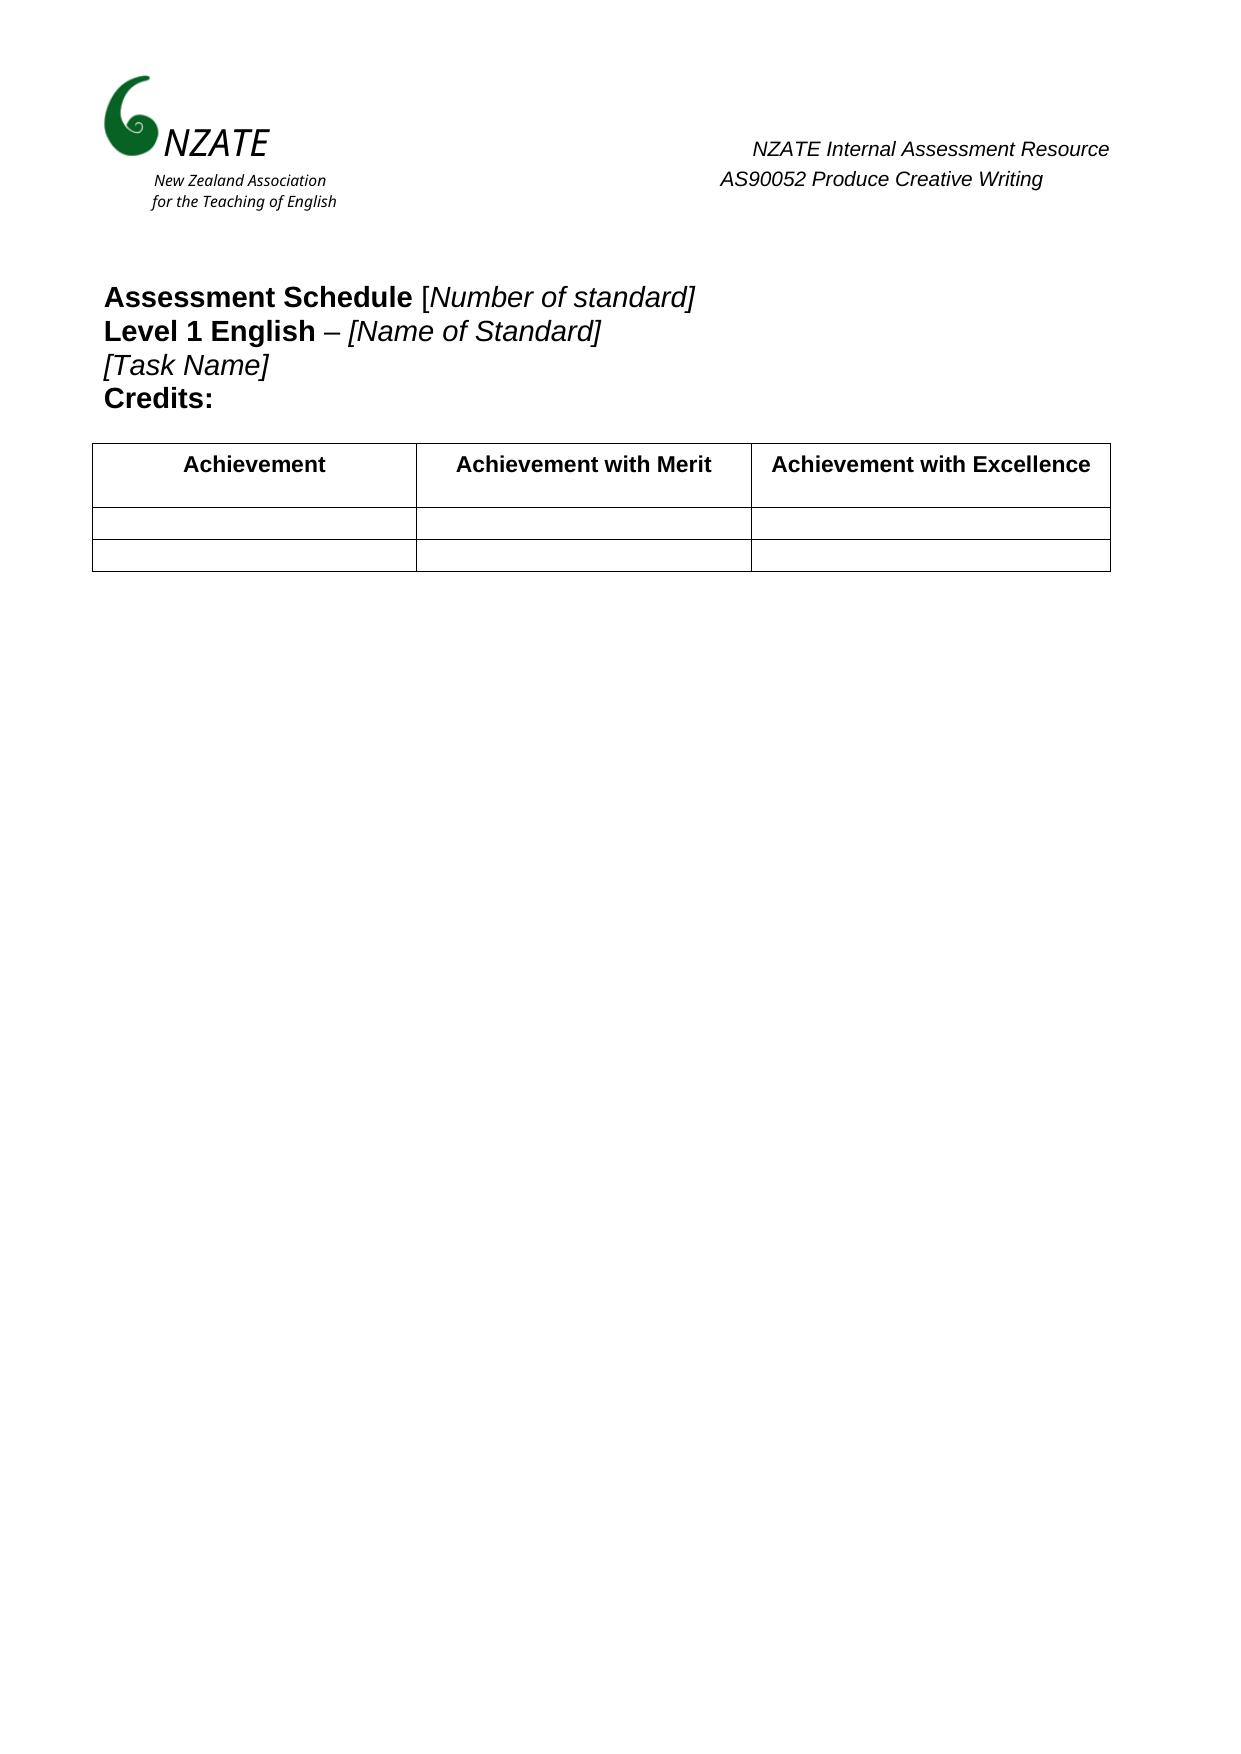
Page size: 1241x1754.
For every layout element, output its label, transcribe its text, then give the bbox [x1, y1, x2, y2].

table_header Achievement with Excellence [752, 444, 1110, 507]
table_cell [93, 540, 416, 571]
table_header Achievement with Merit [417, 444, 751, 507]
table_cell [93, 508, 416, 539]
text [Task Name] [103, 347, 1127, 381]
text Assessment Schedule [Number of standard] [103, 280, 1127, 314]
text Credits: [103, 381, 1127, 414]
table_cell [417, 540, 751, 571]
table_header Achievement [93, 444, 416, 507]
table_cell [752, 508, 1110, 539]
text Level 1 English – [Name of Standard] [103, 314, 1127, 347]
table_cell [417, 508, 751, 539]
table_cell [752, 540, 1110, 571]
